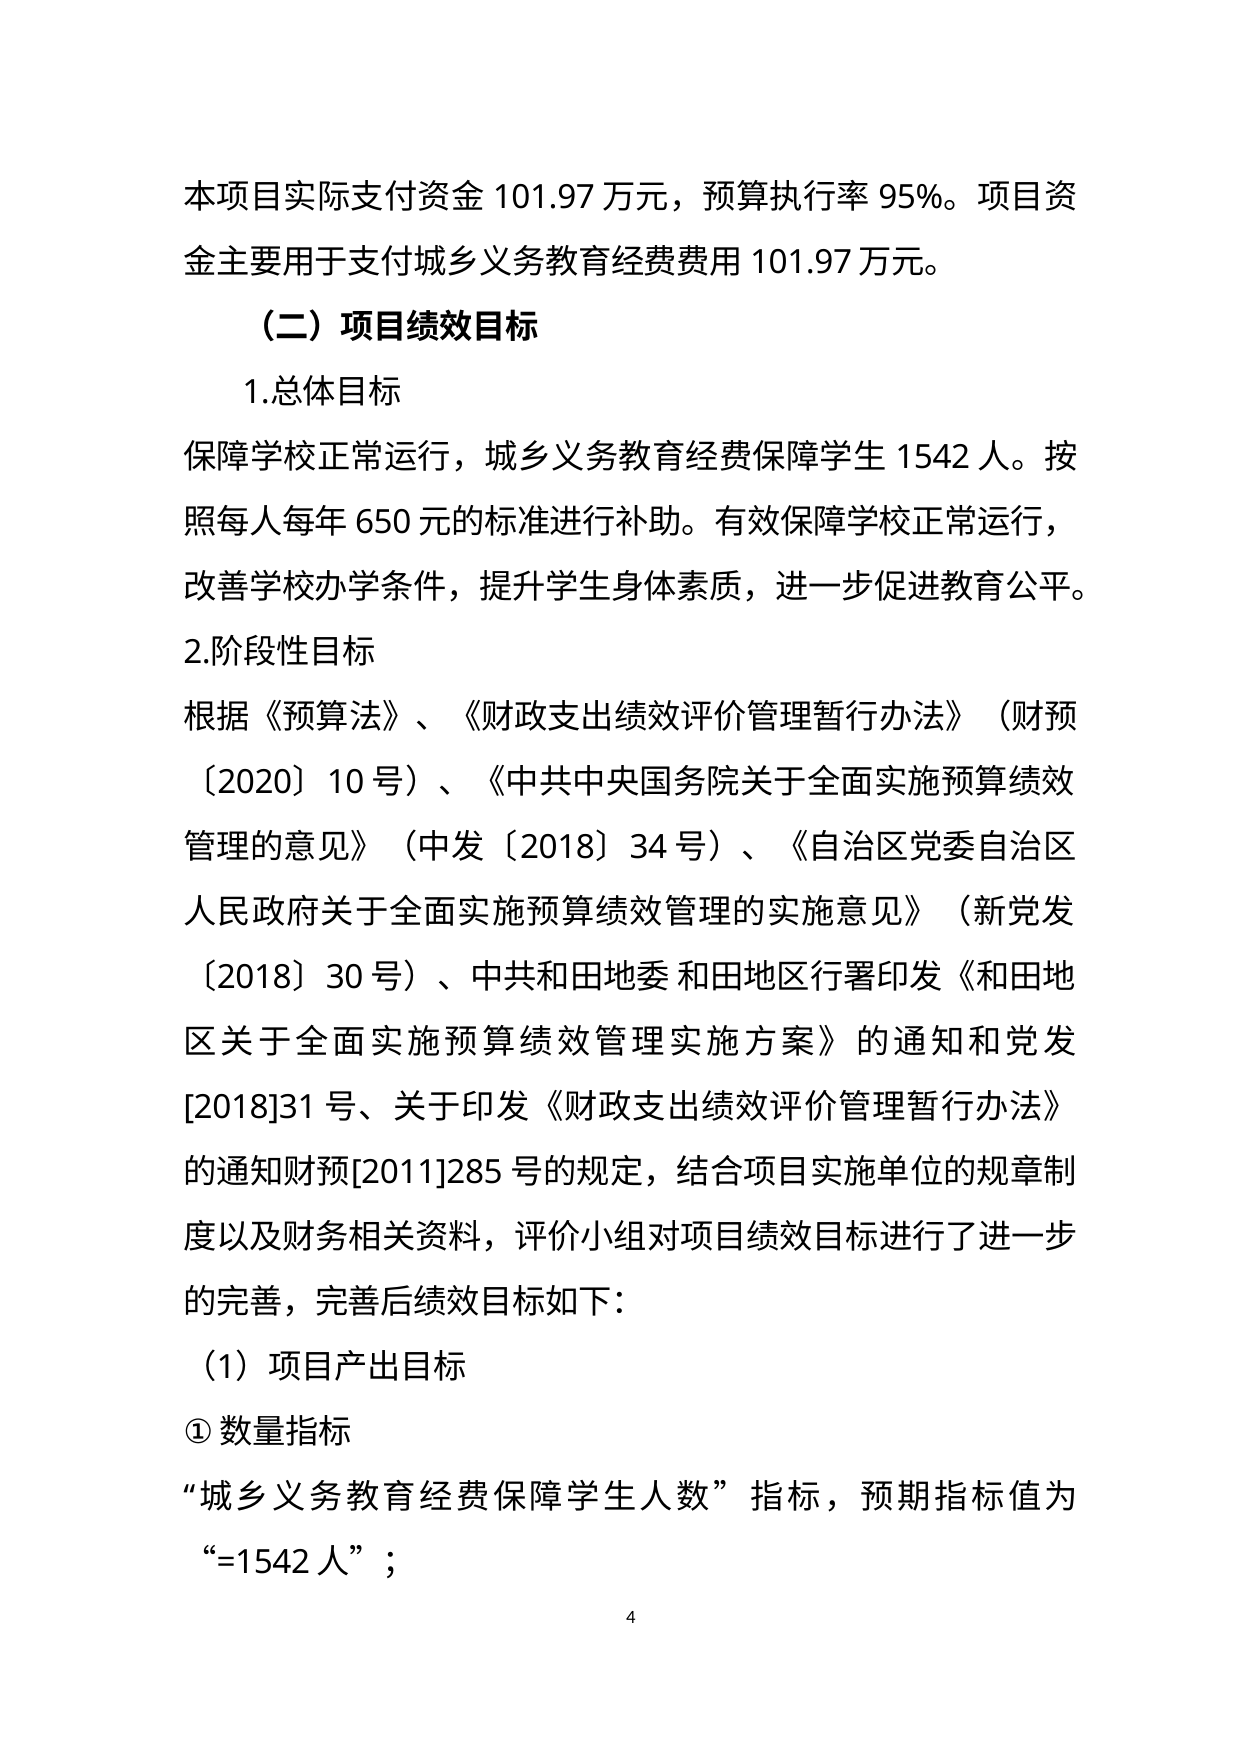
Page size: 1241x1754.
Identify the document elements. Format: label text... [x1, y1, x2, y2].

text （二）项目绩效目标 [183, 292, 1078, 357]
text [183, 162, 1078, 292]
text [183, 357, 1078, 1592]
